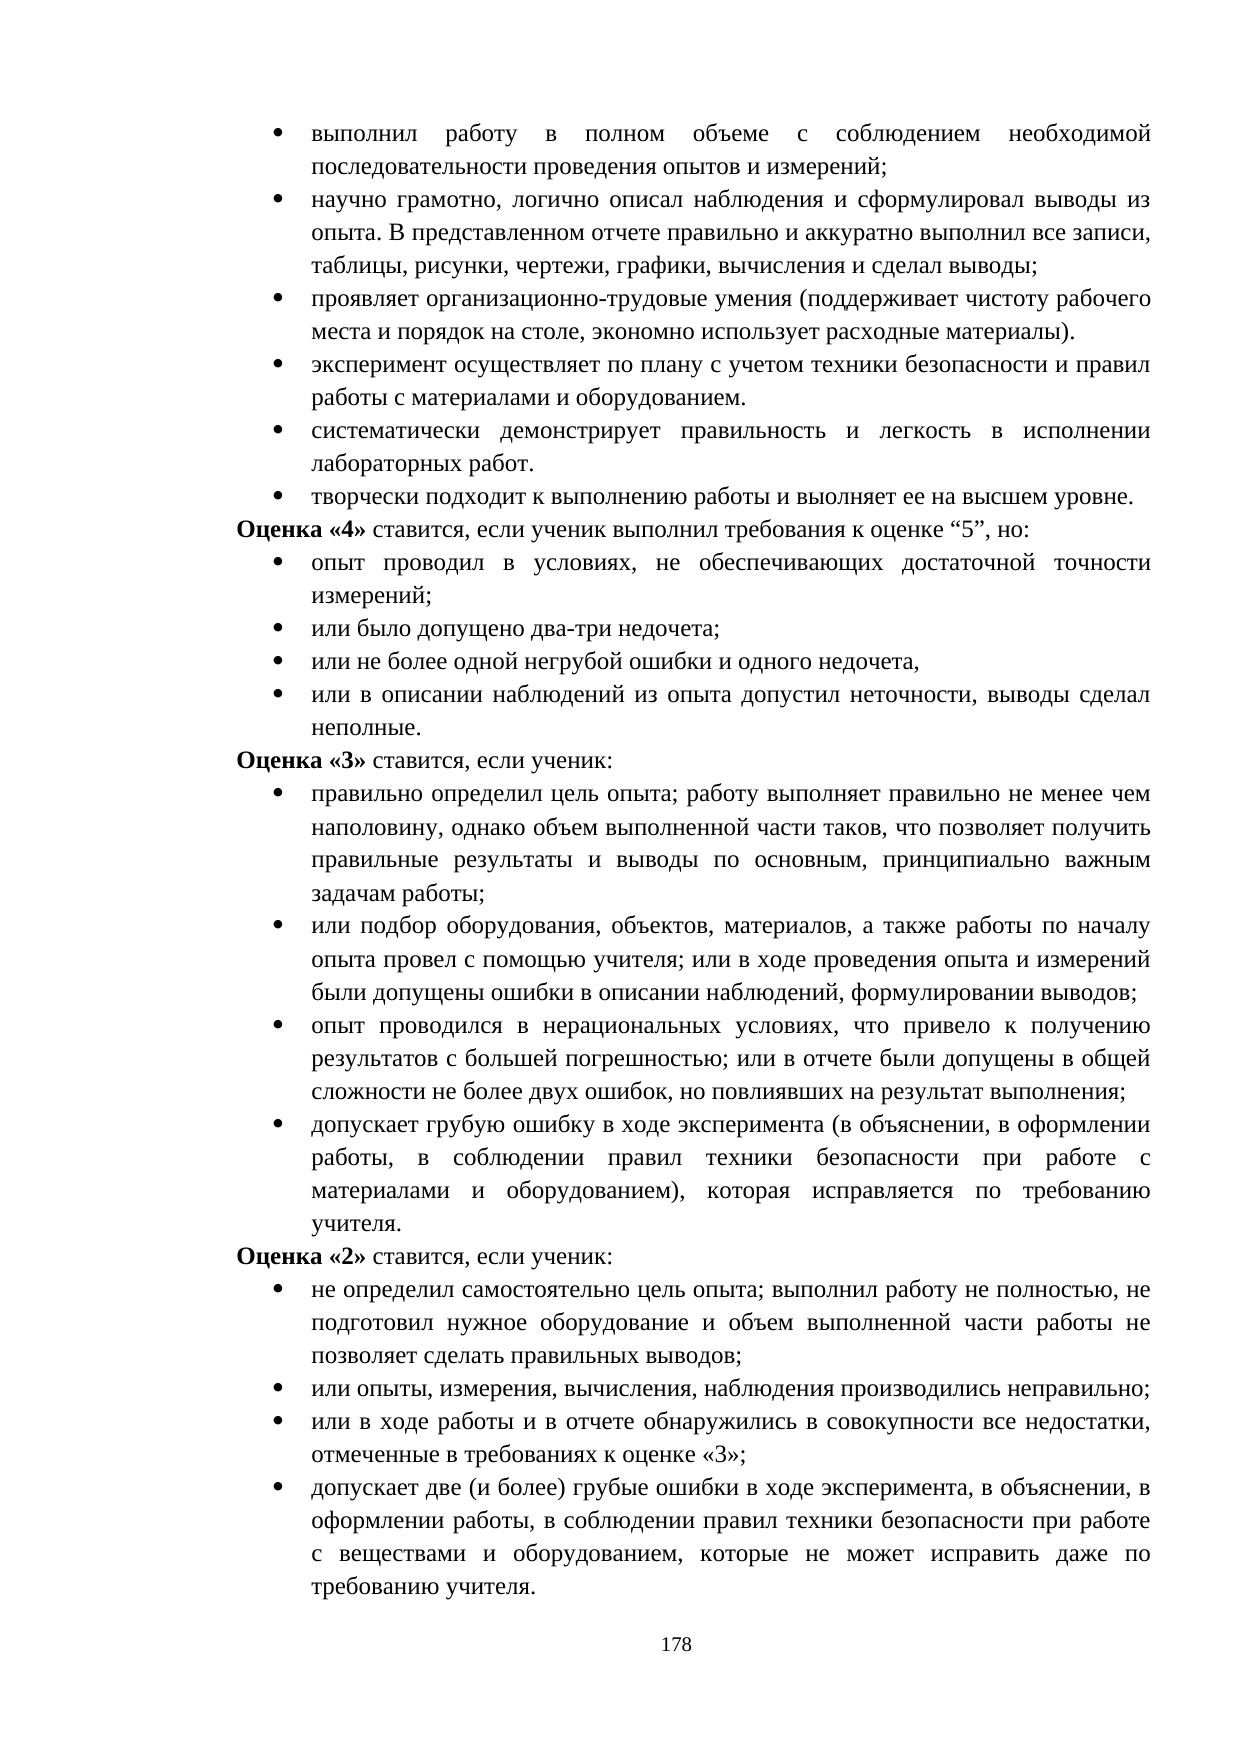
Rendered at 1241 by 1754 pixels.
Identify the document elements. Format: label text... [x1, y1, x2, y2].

list или в описании наблюдений из опыта допустил неточности, выводы сделал неполные. [274, 679, 1152, 741]
list выполнил работу в полном объеме с соблюдением необходимой последовательности проведения опытов и измерений; [274, 118, 1152, 180]
list или опыты, измерения, вычисления, наблюдения производились неправильно; [274, 1373, 1152, 1402]
list опыт проводился в нерациональных условиях, что привело к получению результатов с большей погрешностью; или в отчете были допущены в общей сложности не более двух ошибок, но повлиявших на результат выполнения; [274, 1010, 1152, 1104]
list или в ходе работы и в отчете обнаружились в совокупности все недостатки, отмеченные в требованиях к оценке «3»; [274, 1406, 1152, 1468]
list опыт проводил в условиях, не обеспечивающих достаточной точности измерений; [274, 547, 1152, 609]
list или не более одной негрубой ошибки и одного недочета, [274, 646, 1152, 675]
list допускает грубую ошибку в ходе эксперимента (в объяснении, в оформлении работы, в соблюдении правил техники безопасности при работе с материалами и оборудованием), которая исправляется по требованию учителя. [274, 1109, 1152, 1237]
text Оценка «2» ставится, если ученик: [177, 1241, 1152, 1269]
list или было допущено два-три недочета; [274, 613, 1152, 642]
text Оценка «4» ставится, если ученик выполнил требования к оценке “5”, но: [177, 514, 1152, 543]
list или подбор оборудования, объектов, материалов, а также работы по началу опыта провел с помощью учителя; или в ходе проведения опыта и измерений были допущены ошибки в описании наблюдений, формулировании выводов; [274, 911, 1152, 1005]
list не определил самостоятельно цель опыта; выполнил работу не полностью, не подготовил нужное оборудование и объем выполненной части работы не позволяет сделать правильных выводов; [274, 1274, 1152, 1369]
text Оценка «3» ставится, если ученик: [177, 746, 1152, 774]
list научно грамотно, логично описал наблюдения и сформулировал выводы из опыта. В представленном отчете правильно и аккуратно выполнил все записи, таблицы, рисунки, чертежи, графики, вычисления и сделал выводы; [274, 184, 1152, 279]
list творчески подходит к выполнению работы и выолняет ее на высшем уровне. [274, 481, 1152, 510]
list допускает две (и более) грубые ошибки в ходе эксперимента, в объяснении, в оформлении работы, в соблюдении правил техники безопасности при работе с веществами и оборудованием, которые не может исправить даже по требованию учителя. [274, 1472, 1152, 1600]
list проявляет организационно-трудовые умения (поддерживает чистоту рабочего места и порядок на столе, экономно использует расходные материалы). [274, 283, 1152, 345]
list эксперимент осуществляет по плану с учетом техники безопасности и правил работы с материалами и оборудованием. [274, 349, 1152, 411]
list систематически демонстрирует правильность и легкость в исполнении лабораторных работ. [274, 415, 1152, 477]
list правильно определил цель опыта; работу выполняет правильно не менее чем наполовину, однако объем выполненной части таков, что позволяет получить правильные результаты и выводы по основным, принципиально важным задачам работы; [274, 778, 1152, 906]
